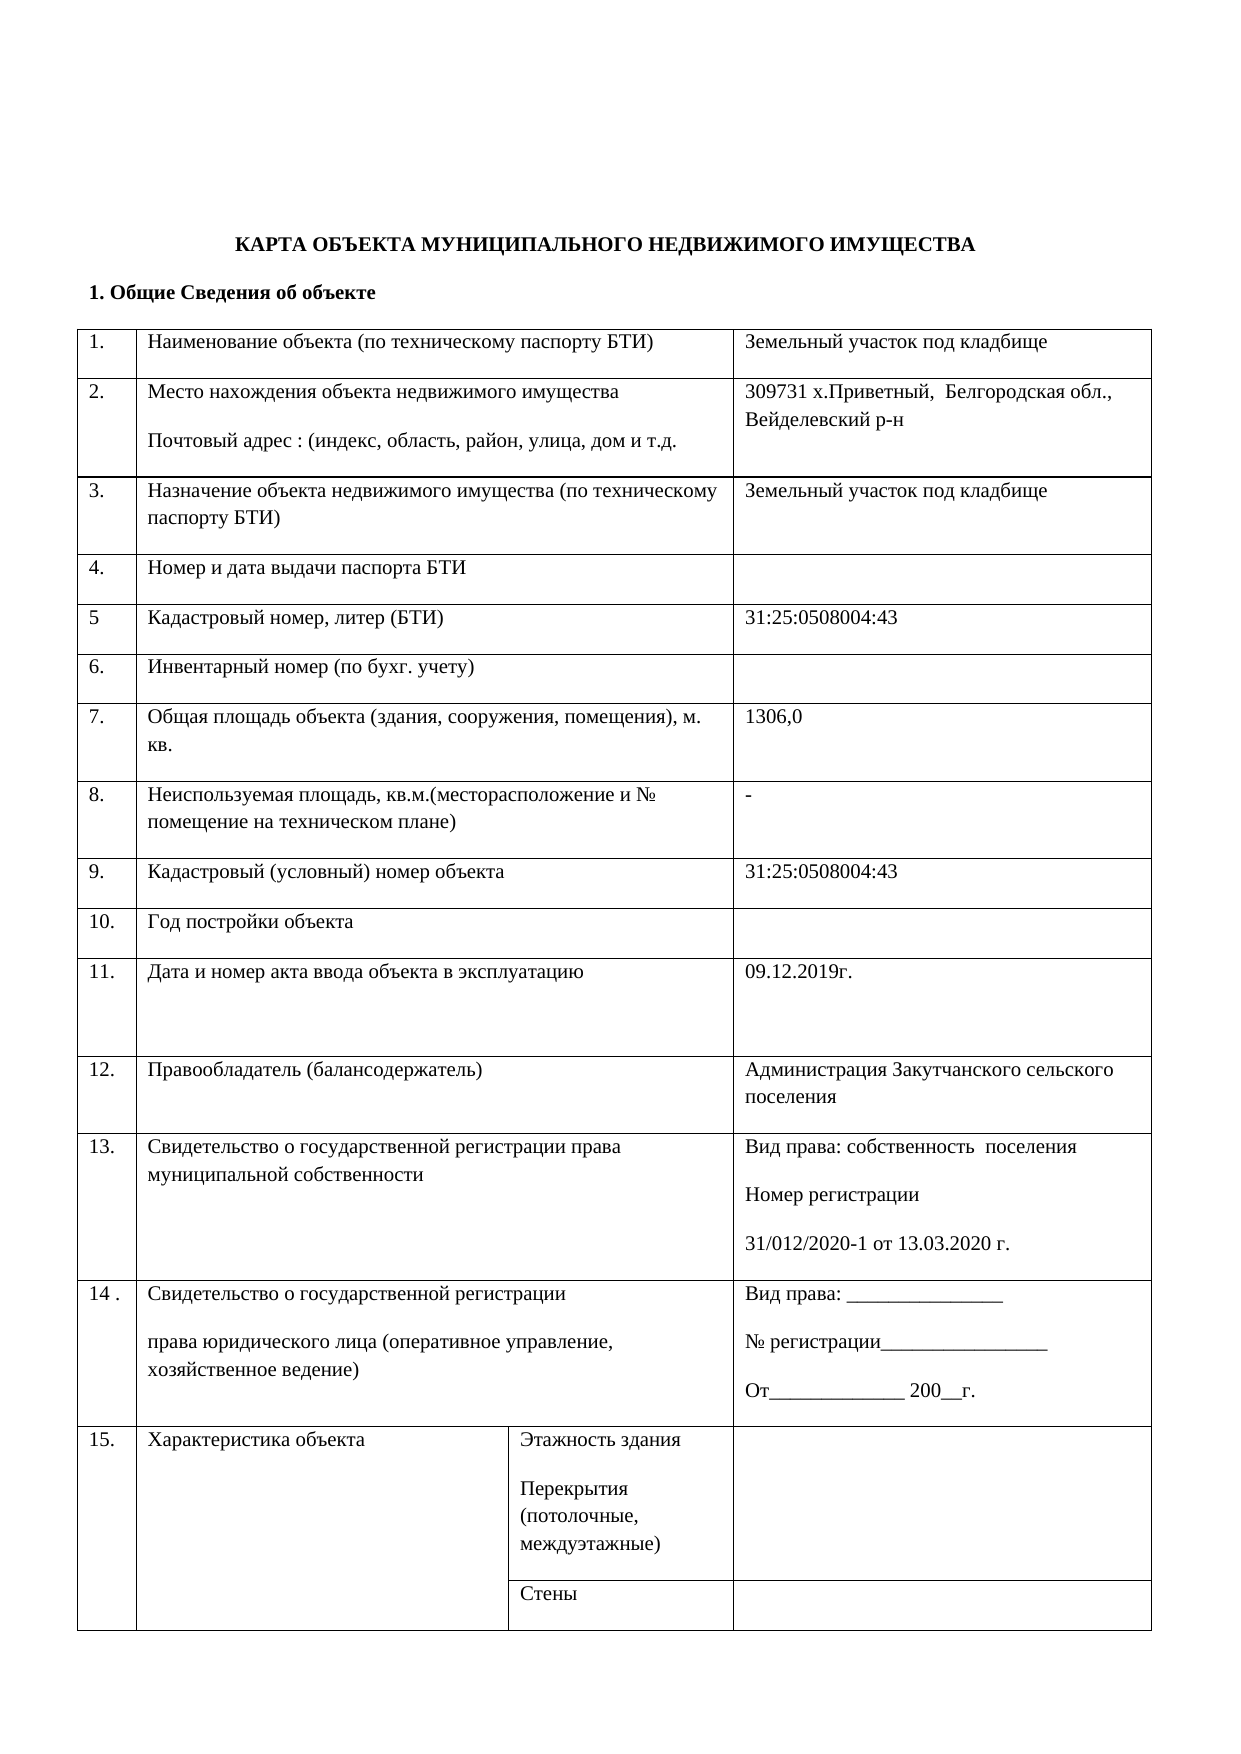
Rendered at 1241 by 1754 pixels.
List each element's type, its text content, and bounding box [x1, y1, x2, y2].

table_header Земельный участок под кладбище [734, 330, 1151, 378]
table_cell Вид права: собственность поселения Номер регистрации 31/012/2020-1 от 13.03.2020 г. [734, 1134, 1151, 1279]
table_cell Дата и номер акта ввода объекта в эксплуатацию [137, 959, 733, 1056]
table_cell Свидетельство о государственной регистрации права муниципальной собственности [137, 1134, 733, 1279]
table_cell 5 [78, 605, 136, 653]
table_cell 2. [78, 379, 136, 476]
table_cell Назначение объекта недвижимого имущества (по техническому паспорту БТИ) [137, 478, 733, 554]
table_cell Этажность здания Перекрытия (потолочные, междуэтажные) [509, 1427, 733, 1580]
table_cell Инвентарный номер (по бухг. учету) [137, 655, 733, 703]
table_cell 12. [78, 1057, 136, 1133]
table_cell Администрация Закутчанского сельского поселения [734, 1057, 1151, 1133]
table_cell 15. [78, 1427, 136, 1629]
table_cell - [734, 782, 1151, 858]
table_cell 14 . [78, 1281, 136, 1426]
table_cell Свидетельство о государственной регистрации права юридического лица (оперативное управление, хозяйственное ведение) [137, 1281, 733, 1426]
table_cell 31:25:0508004:43 [734, 859, 1151, 908]
table_cell 31:25:0508004:43 [734, 605, 1151, 653]
table_header Наименование объекта (по техническому паспорту БТИ) [137, 330, 733, 378]
table_cell 4. [78, 555, 136, 604]
table_cell 9. [78, 859, 136, 908]
table_cell 3. [78, 478, 136, 554]
table_cell [734, 1581, 1151, 1629]
text КАРТА ОБЪЕКТА МУНИЦИПАЛЬНОГО НЕДВИЖИМОГО ИМУЩЕСТВА [89, 232, 1122, 256]
table_cell Правообладатель (балансодержатель) [137, 1057, 733, 1133]
table_cell [734, 655, 1151, 703]
table_header 1. [78, 330, 136, 378]
table_cell Вид права: _______________ № регистрации________________ От_____________ 200__г. [734, 1281, 1151, 1426]
table_cell 10. [78, 909, 136, 958]
table_cell 309731 х.Приветный, Белгородская обл., Вейделевский р-н [734, 379, 1151, 476]
table_cell Кадастровый номер, литер (БТИ) [137, 605, 733, 653]
table_cell Номер и дата выдачи паспорта БТИ [137, 555, 733, 604]
table_cell Неиспользуемая площадь, кв.м.(месторасположение и № помещение на техническом плане) [137, 782, 733, 858]
table_cell Кадастровый (условный) номер объекта [137, 859, 733, 908]
table_cell Характеристика объекта [137, 1427, 508, 1629]
table_cell 09.12.2019г. [734, 959, 1151, 1056]
table_cell [734, 1427, 1151, 1580]
text 1. Общие Сведения об объекте [89, 280, 1122, 304]
table_cell Место нахождения объекта недвижимого имущества Почтовый адрес : (индекс, область, район, улица, дом и т.д. [137, 379, 733, 476]
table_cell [509, 1581, 733, 1629]
table_cell [734, 555, 1151, 604]
table_cell 13. [78, 1134, 136, 1279]
table_cell 8. [78, 782, 136, 858]
table_cell 11. [78, 959, 136, 1056]
table_cell [734, 909, 1151, 958]
table_cell 7. [78, 704, 136, 781]
table_cell Общая площадь объекта (здания, сооружения, помещения), м. кв. [137, 704, 733, 781]
table_cell Год постройки объекта [137, 909, 733, 958]
table_cell 6. [78, 655, 136, 703]
table_cell 1306,0 [734, 704, 1151, 781]
table_cell Земельный участок под кладбище [734, 478, 1151, 554]
